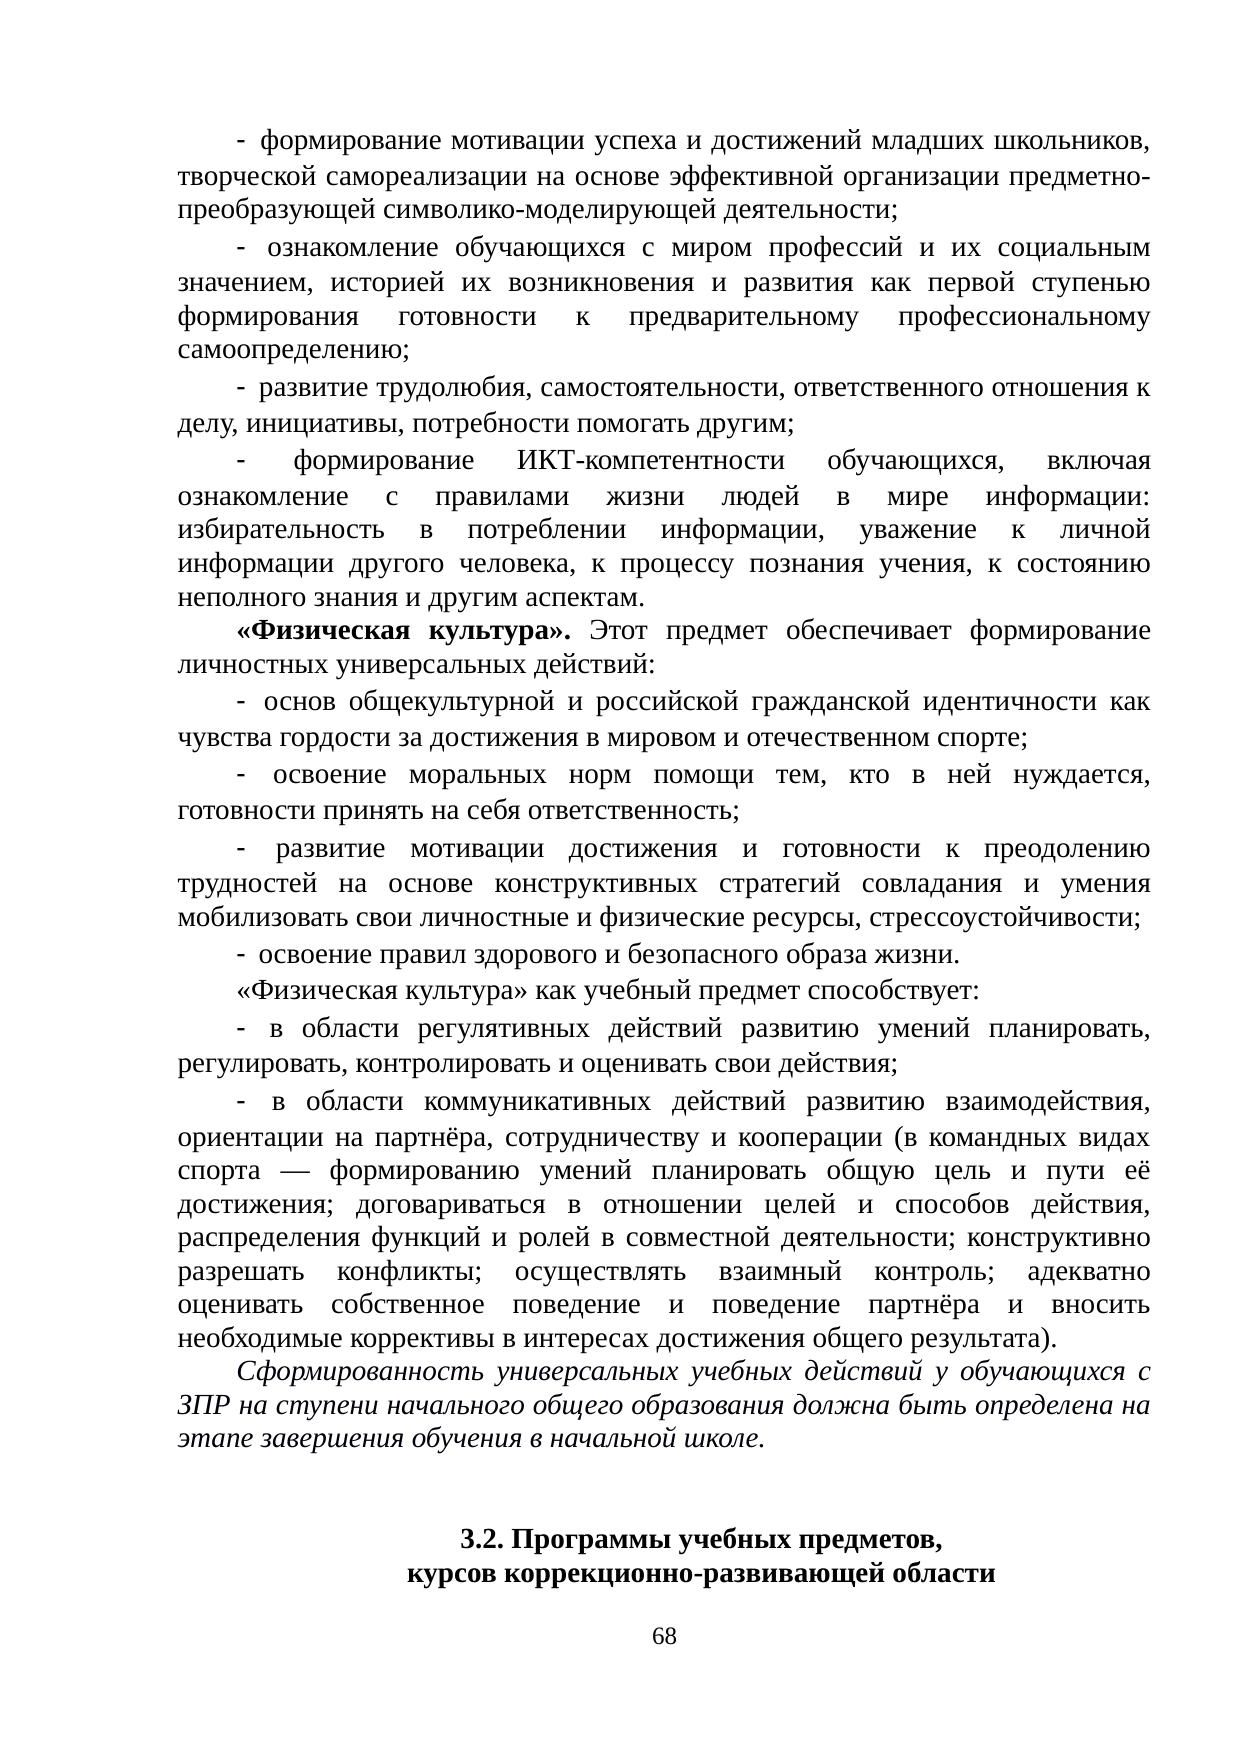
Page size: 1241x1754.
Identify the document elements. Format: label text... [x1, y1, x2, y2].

list ознакомление обучающихся с миром профессий и их социальным значением, историей их возникновения и развития как первой ступенью формирования готовности к предварительному профессиональному самоопределению; [177, 225, 1152, 365]
list развитие трудолюбия, самостоятельности, ответственного отношения к делу, инициативы, потребности помогать другим; [177, 365, 1152, 438]
list формирование ИКТ-компетентности обучающихся, включая ознакомление с правилами жизни людей в мире информации: избирательность в потреблении информации, уважение к личной информации другого человека, к процессу познания учения, к состоянию неполного знания и другим аспектам. [177, 438, 1152, 612]
list освоение правил здорового и безопасного образа жизни. [177, 933, 1152, 972]
text «Физическая культура» как учебный предмет способствует: [177, 972, 1152, 1006]
list в области коммуникативных действий развитию взаимодействия, ориентации на партнёра, сотрудничеству и кооперации (в командных видах спорта — формированию умений планировать общую цель и пути её достижения; договариваться в отношении целей и способов действия, распределения функций и ролей в совместной деятельности; конструктивно разрешать конфликты; осуществлять взаимный контроль; адекватно оценивать собственное поведение и поведение партнёра и вносить необходимые коррективы в интересах достижения общего результата). [177, 1079, 1152, 1353]
list развитие мотивации достижения и готовности к преодолению трудностей на основе конструктивных стратегий совладания и умения мобилизовать свои личностные и физические ресурсы, стрессоустойчивости; [177, 826, 1152, 933]
text 3.2. Программы учебных предметов, [177, 1521, 1152, 1555]
text Сформированность универсальных учебных действий у обучающихся с ЗПР на ступени начального общего образования должна быть определена на этапе завершения обучения в начальной школе. [177, 1353, 1152, 1454]
list основ общекультурной и российской гражданской идентичности как чувства гордости за достижения в мировом и отечественном спорте; [177, 679, 1152, 753]
list формирование мотивации успеха и достижений младших школьников, творческой самореализации на основе эффективной организации предметно-преобразующей символико-моделирующей деятельности; [177, 118, 1152, 225]
list в области регулятивных действий развитию умений планировать, регулировать, контролировать и оценивать свои действия; [177, 1006, 1152, 1079]
list освоение моральных норм помощи тем, кто в ней нуждается, готовности принять на себя ответственность; [177, 753, 1152, 826]
text «Физическая культура». Этот предмет обеспечивает формирование личностных универсальных действий: [177, 612, 1152, 679]
text курсов коррекционно-развивающей области [177, 1555, 1152, 1588]
